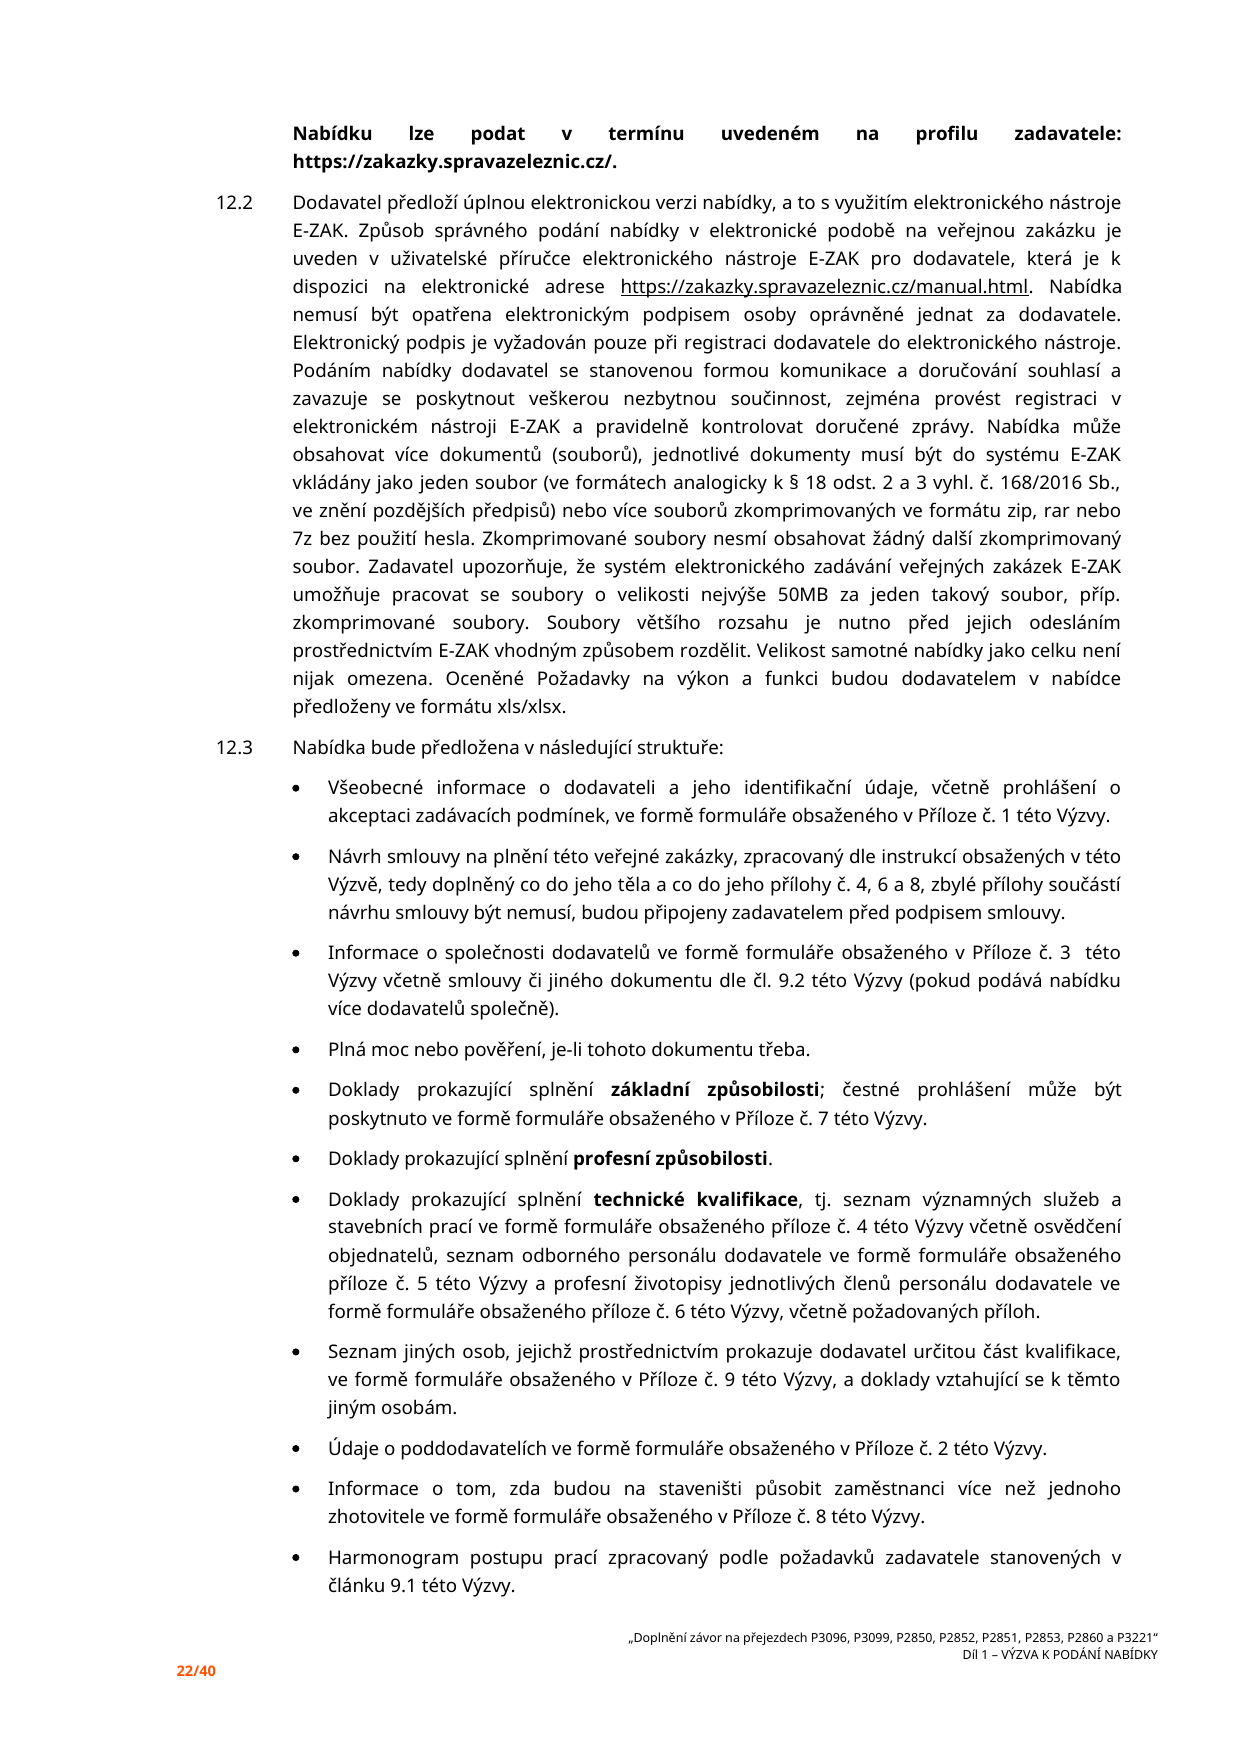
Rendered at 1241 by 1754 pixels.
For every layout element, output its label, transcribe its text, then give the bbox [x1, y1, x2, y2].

text Všeobecné informace o dodavateli a jeho identifikační údaje, včetně prohlášení o akceptaci zadávacích podmínek, ve formě formuláře obsaženého v Příloze č. 1 této Výzvy. [292, 774, 1122, 828]
text Seznam jiných osob, jejichž prostřednictvím prokazuje dodavatel určitou část kvalifikace, ve formě formuláře obsaženého v Příloze č. 9 této Výzvy, a doklady vztahující se k těmto jiným osobám. [292, 1338, 1122, 1420]
text Plná moc nebo pověření, je-li tohoto dokumentu třeba. [292, 1036, 1122, 1062]
list Nabídku lze podat v termínu uvedeném na profilu zadavatele: https://zakazky.spravazeleznic.cz/. [292, 121, 1122, 174]
text Doklady prokazující splnění základní způsobilosti; čestné prohlášení může být poskytnuto ve formě formuláře obsaženého v Příloze č. 7 této Výzvy. [292, 1077, 1122, 1130]
text Nabídka bude předložena v následující struktuře: [216, 734, 1122, 759]
text Doklady prokazující splnění technické kvalifikace, tj. seznam významných služeb a stavebních prací ve formě formuláře obsaženého příloze č. 4 této Výzvy včetně osvědčení objednatelů, seznam odborného personálu dodavatele ve formě formuláře obsaženého příloze č. 5 této Výzvy a profesní životopisy jednotlivých členů personálu dodavatele ve formě formuláře obsaženého příloze č. 6 této Výzvy, včetně požadovaných příloh. [292, 1186, 1122, 1323]
text Doklady prokazující splnění profesní způsobilosti. [292, 1145, 1122, 1171]
text Dodavatel předloží úplnou elektronickou verzi nabídky, a to s využitím elektronického nástroje E-ZAK. Způsob správného podání nabídky v elektronické podobě na veřejnou zakázku je uveden v uživatelské příručce elektronického nástroje E-ZAK pro dodavatele, která je k dispozici na elektronické adrese https://zakazky.spravazeleznic.cz/manual.html. Nabídka nemusí být opatřena elektronickým podpisem osoby oprávněné jednat za dodavatele. Elektronický podpis je vyžadován pouze při registraci dodavatele do elektronického nástroje. Podáním nabídky dodavatel se stanovenou formou komunikace a doručování souhlasí a zavazuje se poskytnout veškerou nezbytnou součinnost, zejména provést registraci v elektronickém nástroji E-ZAK a pravidelně kontrolovat doručené zprávy. Nabídka může obsahovat více dokumentů (souborů), jednotlivé dokumenty musí být do systému E-ZAK vkládány jako jeden soubor (ve formátech analogicky k § 18 odst. 2 a 3 vyhl. č. 168/2016 Sb., ve znění pozdějších předpisů) nebo více souborů zkomprimovaných ve formátu zip, rar nebo 7z bez použití hesla. Zkomprimované soubory nesmí obsahovat žádný další zkomprimovaný soubor. Zadavatel upozorňuje, že systém elektronického zadávání veřejných zakázek E-ZAK umožňuje pracovat se soubory o velikosti nejvýše 50MB za jeden takový soubor, příp. zkomprimované soubory. Soubory většího rozsahu je nutno před jejich odesláním prostřednictvím E-ZAK vhodným způsobem rozdělit. Velikost samotné nabídky jako celku není nijak omezena. Oceněné Požadavky na výkon a funkci budou dodavatelem v nabídce předloženy ve formátu xls/xlsx. [216, 189, 1122, 719]
text Údaje o poddodavatelích ve formě formuláře obsaženého v Příloze č. 2 této Výzvy. [292, 1435, 1122, 1461]
text Informace o společnosti dodavatelů ve formě formuláře obsaženého v Příloze č. 3 této Výzvy včetně smlouvy či jiného dokumentu dle čl. 9.2 této Výzvy (pokud podává nabídku více dodavatelů společně). [292, 940, 1122, 1021]
text Návrh smlouvy na plnění této veřejné zakázky, zpracovaný dle instrukcí obsažených v této Výzvě, tedy doplněný co do jeho těla a co do jeho přílohy č. 4, 6 a 8, zbylé přílohy součástí návrhu smlouvy být nemusí, budou připojeny zadavatelem před podpisem smlouvy. [292, 843, 1122, 925]
text Harmonogram postupu prací zpracovaný podle požadavků zadavatele stanovených v článku 9.1 této Výzvy. [292, 1544, 1122, 1598]
text Informace o tom, zda budou na staveništi působit zaměstnanci více než jednoho zhotovitele ve formě formuláře obsaženého v Příloze č. 8 této Výzvy. [292, 1476, 1122, 1529]
